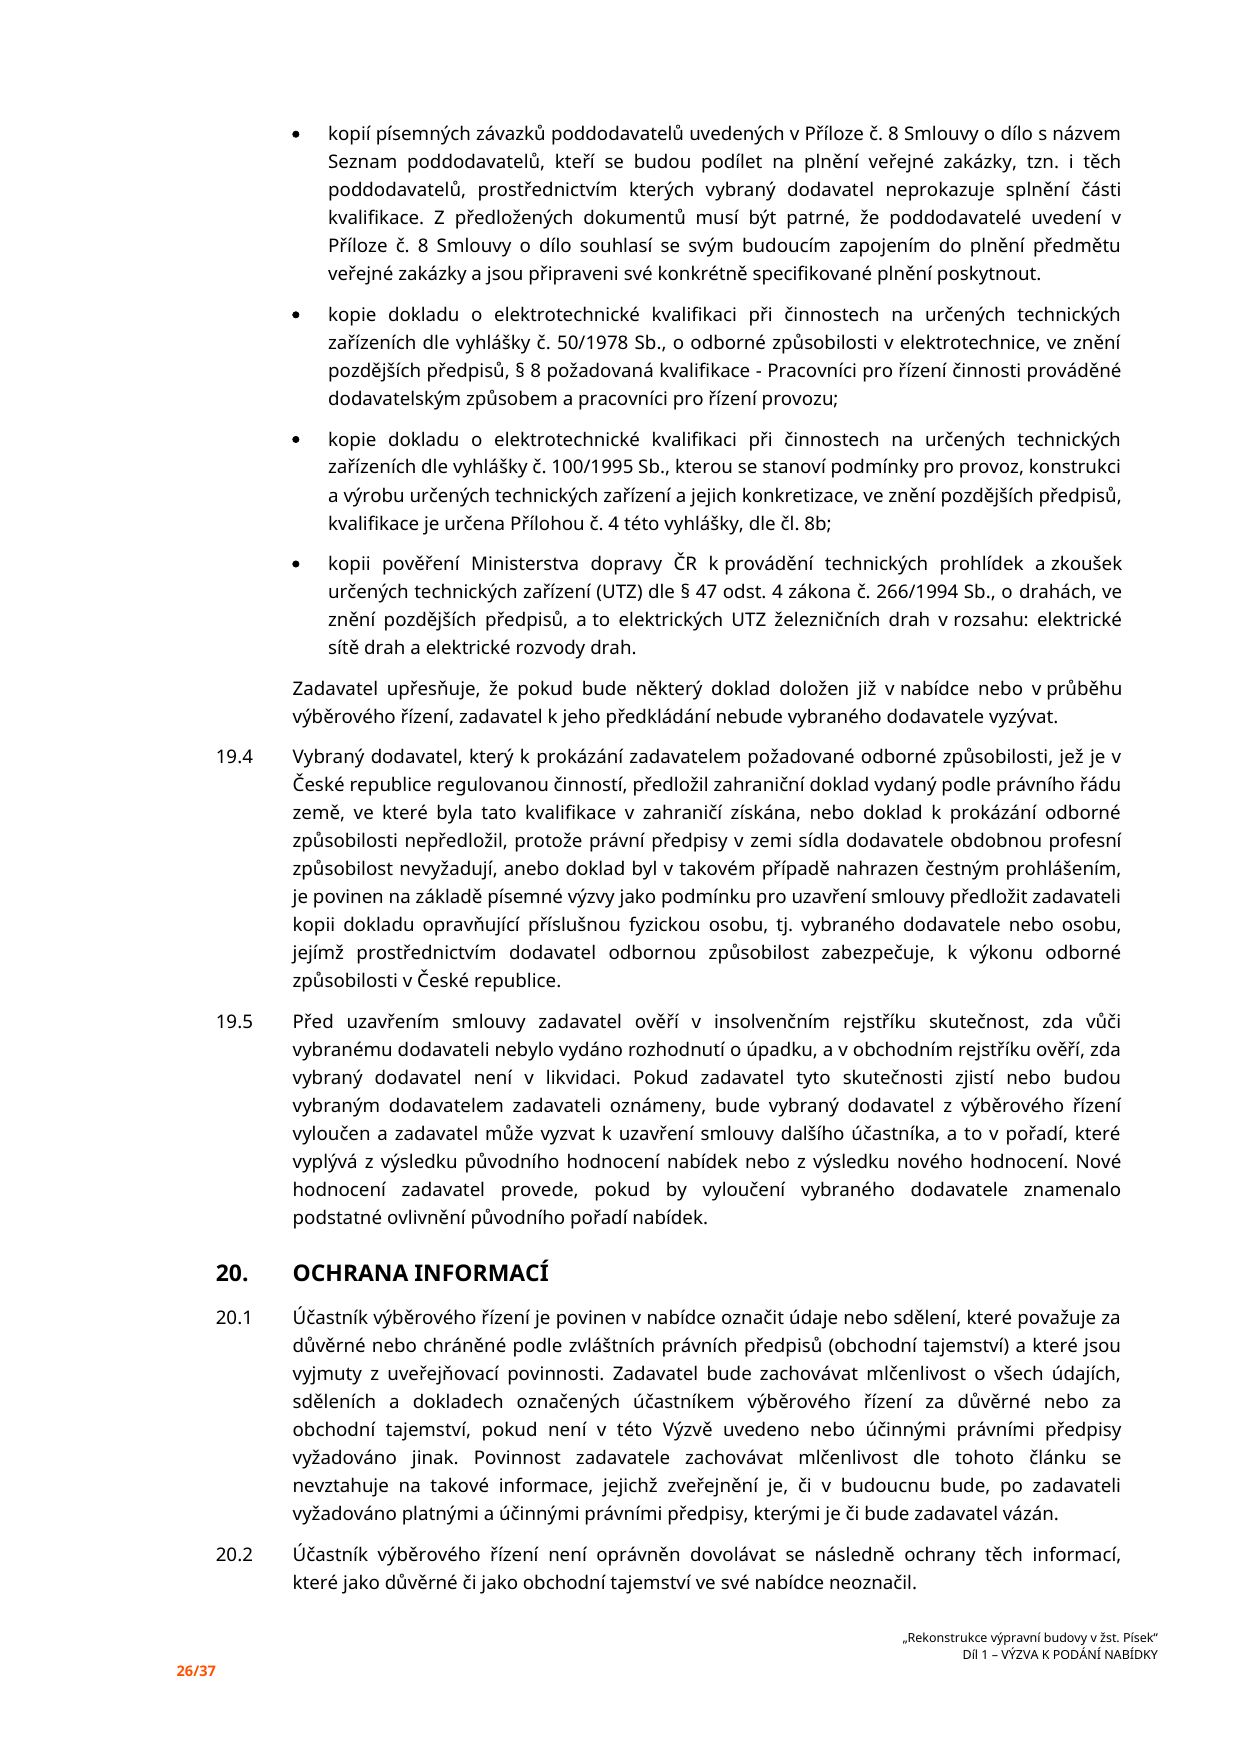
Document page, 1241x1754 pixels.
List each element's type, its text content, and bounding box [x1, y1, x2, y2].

text Zadavatel upřesňuje, že pokud bude některý doklad doložen již v nabídce nebo v průběhu výběrového řízení, zadavatel k jeho předkládání nebude vybraného dodavatele vyzývat. [292, 675, 1122, 728]
text kopie dokladu o elektrotechnické kvalifikaci při činnostech na určených technických zařízeních dle vyhlášky č. 100/1995 Sb., kterou se stanoví podmínky pro provoz, konstrukci a výrobu určených technických zařízení a jejich konkretizace, ve znění pozdějších předpisů, kvalifikace je určena Přílohou č. 4 této vyhlášky, dle čl. 8b; [292, 426, 1122, 535]
text Účastník výběrového řízení není oprávněn dovolávat se následně ochrany těch informací, které jako důvěrné či jako obchodní tajemství ve své nabídce neoznačil. [216, 1541, 1122, 1594]
text kopií písemných závazků poddodavatelů uvedených v Příloze č. 8 Smlouvy o dílo s názvem Seznam poddodavatelů, kteří se budou podílet na plnění veřejné zakázky, tzn. i těch poddodavatelů, prostřednictvím kterých vybraný dodavatel neprokazuje splnění části kvalifikace. Z předložených dokumentů musí být patrné, že poddodavatelé uvedení v Příloze č. 8 Smlouvy o dílo souhlasí se svým budoucím zapojením do plnění předmětu veřejné zakázky a jsou připraveni své konkrétně specifikované plnění poskytnout. [292, 121, 1122, 286]
text Účastník výběrového řízení je povinen v nabídce označit údaje nebo sdělení, které považuje za důvěrné nebo chráněné podle zvláštních právních předpisů (obchodní tajemství) a které jsou vyjmuty z uveřejňovací povinnosti. Zadavatel bude zachovávat mlčenlivost o všech údajích, sděleních a dokladech označených účastníkem výběrového řízení za důvěrné nebo za obchodní tajemství, pokud není v této Výzvě uvedeno nebo účinnými právními předpisy vyžadováno jinak. Povinnost zadavatele zachovávat mlčenlivost dle tohoto článku se nevztahuje na takové informace, jejichž zveřejnění je, či v budoucnu bude, po zadavateli vyžadováno platnými a účinnými právními předpisy, kterými je či bude zadavatel vázán. [216, 1304, 1122, 1526]
text Před uzavřením smlouvy zadavatel ověří v insolvenčním rejstříku skutečnost, zda vůči vybranému dodavateli nebylo vydáno rozhodnutí o úpadku, a v obchodním rejstříku ověří, zda vybraný dodavatel není v likvidaci. Pokud zadavatel tyto skutečnosti zjistí nebo budou vybraným dodavatelem zadavateli oznámeny, bude vybraný dodavatel z výběrového řízení vyloučen a zadavatel může vyzvat k uzavření smlouvy dalšího účastníka, a to v pořadí, které vyplývá z výsledku původního hodnocení nabídek nebo z výsledku nového hodnocení. Nové hodnocení zadavatel provede, pokud by vyloučení vybraného dodavatele znamenalo podstatné ovlivnění původního pořadí nabídek. [216, 1008, 1122, 1230]
text kopie dokladu o elektrotechnické kvalifikaci při činnostech na určených technických zařízeních dle vyhlášky č. 50/1978 Sb., o odborné způsobilosti v elektrotechnice, ve znění pozdějších předpisů, § 8 požadovaná kvalifikace - Pracovníci pro řízení činnosti prováděné dodavatelským způsobem a pracovníci pro řízení provozu; [292, 301, 1122, 411]
text OCHRANA INFORMACÍ [216, 1257, 1122, 1289]
text Vybraný dodavatel, který k prokázání zadavatelem požadované odborné způsobilosti, jež je v České republice regulovanou činností, předložil zahraniční doklad vydaný podle právního řádu země, ve které byla tato kvalifikace v zahraničí získána, nebo doklad k prokázání odborné způsobilosti nepředložil, protože právní předpisy v zemi sídla dodavatele obdobnou profesní způsobilost nevyžadují, anebo doklad byl v takovém případě nahrazen čestným prohlášením, je povinen na základě písemné výzvy jako podmínku pro uzavření smlouvy předložit zadavateli kopii dokladu opravňující příslušnou fyzickou osobu, tj. vybraného dodavatele nebo osobu, jejímž prostřednictvím dodavatel odbornou způsobilost zabezpečuje, k výkonu odborné způsobilosti v České republice. [216, 743, 1122, 993]
text kopii pověření Ministerstva dopravy ČR k provádění technických prohlídek a zkoušek určených technických zařízení (UTZ) dle § 47 odst. 4 zákona č. 266/1994 Sb., o drahách, ve znění pozdějších předpisů, a to elektrických UTZ železničních drah v rozsahu: elektrické sítě drah a elektrické rozvody drah. [292, 550, 1122, 660]
